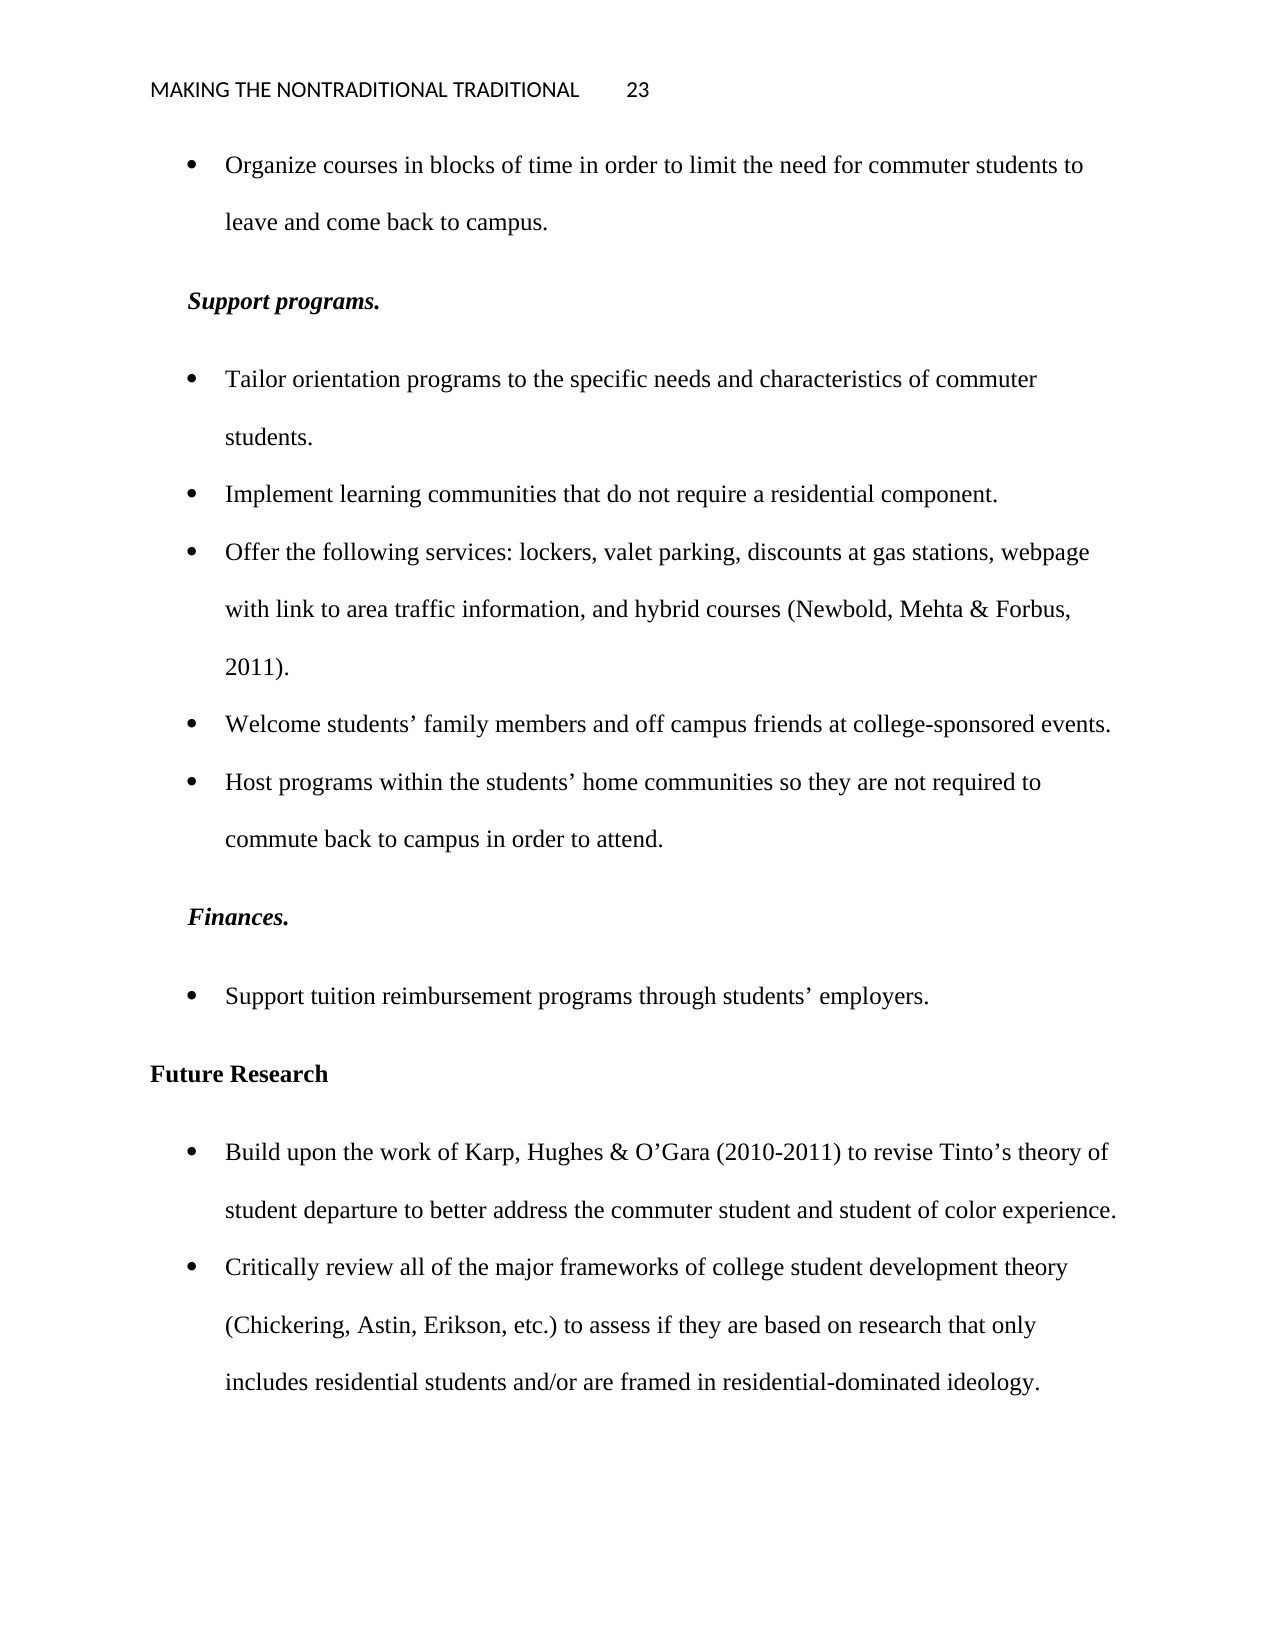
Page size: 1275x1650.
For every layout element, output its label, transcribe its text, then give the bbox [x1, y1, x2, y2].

list Tailor orientation programs to the specific needs and characteristics of commuter students. [187, 364, 1125, 450]
list Organize courses in blocks of time in order to limit the need for commuter students to leave and come back to campus. [187, 150, 1125, 236]
text Finances. [187, 902, 1125, 931]
list Critically review all of the major frameworks of college student development theory (Chickering, Astin, Erikson, etc.) to assess if they are based on research that only includes residential students and/or are framed in residential-dominated ideology. [187, 1252, 1125, 1396]
list Implement learning communities that do not require a residential component. [187, 479, 1125, 508]
list Offer the following services: lockers, valet parking, discounts at gas stations, webpage with link to area traffic information, and hybrid courses (Newbold, Mehta & Forbus, 2011). [187, 537, 1125, 680]
text Support programs. [150, 286, 1125, 314]
list Support tuition reimbursement programs through students’ employers. [187, 981, 1125, 1009]
list Host programs within the students’ home communities so they are not required to commute back to campus in order to attend. [187, 767, 1125, 853]
list Welcome students’ family members and off campus friends at college-sponsored events. [187, 709, 1125, 738]
list Build upon the work of Karp, Hughes & O’Gara (2010-2011) to revise Tinto’s theory of student departure to better address the commuter student and student of color experience. [187, 1137, 1125, 1224]
text Future Research [150, 1059, 1125, 1088]
